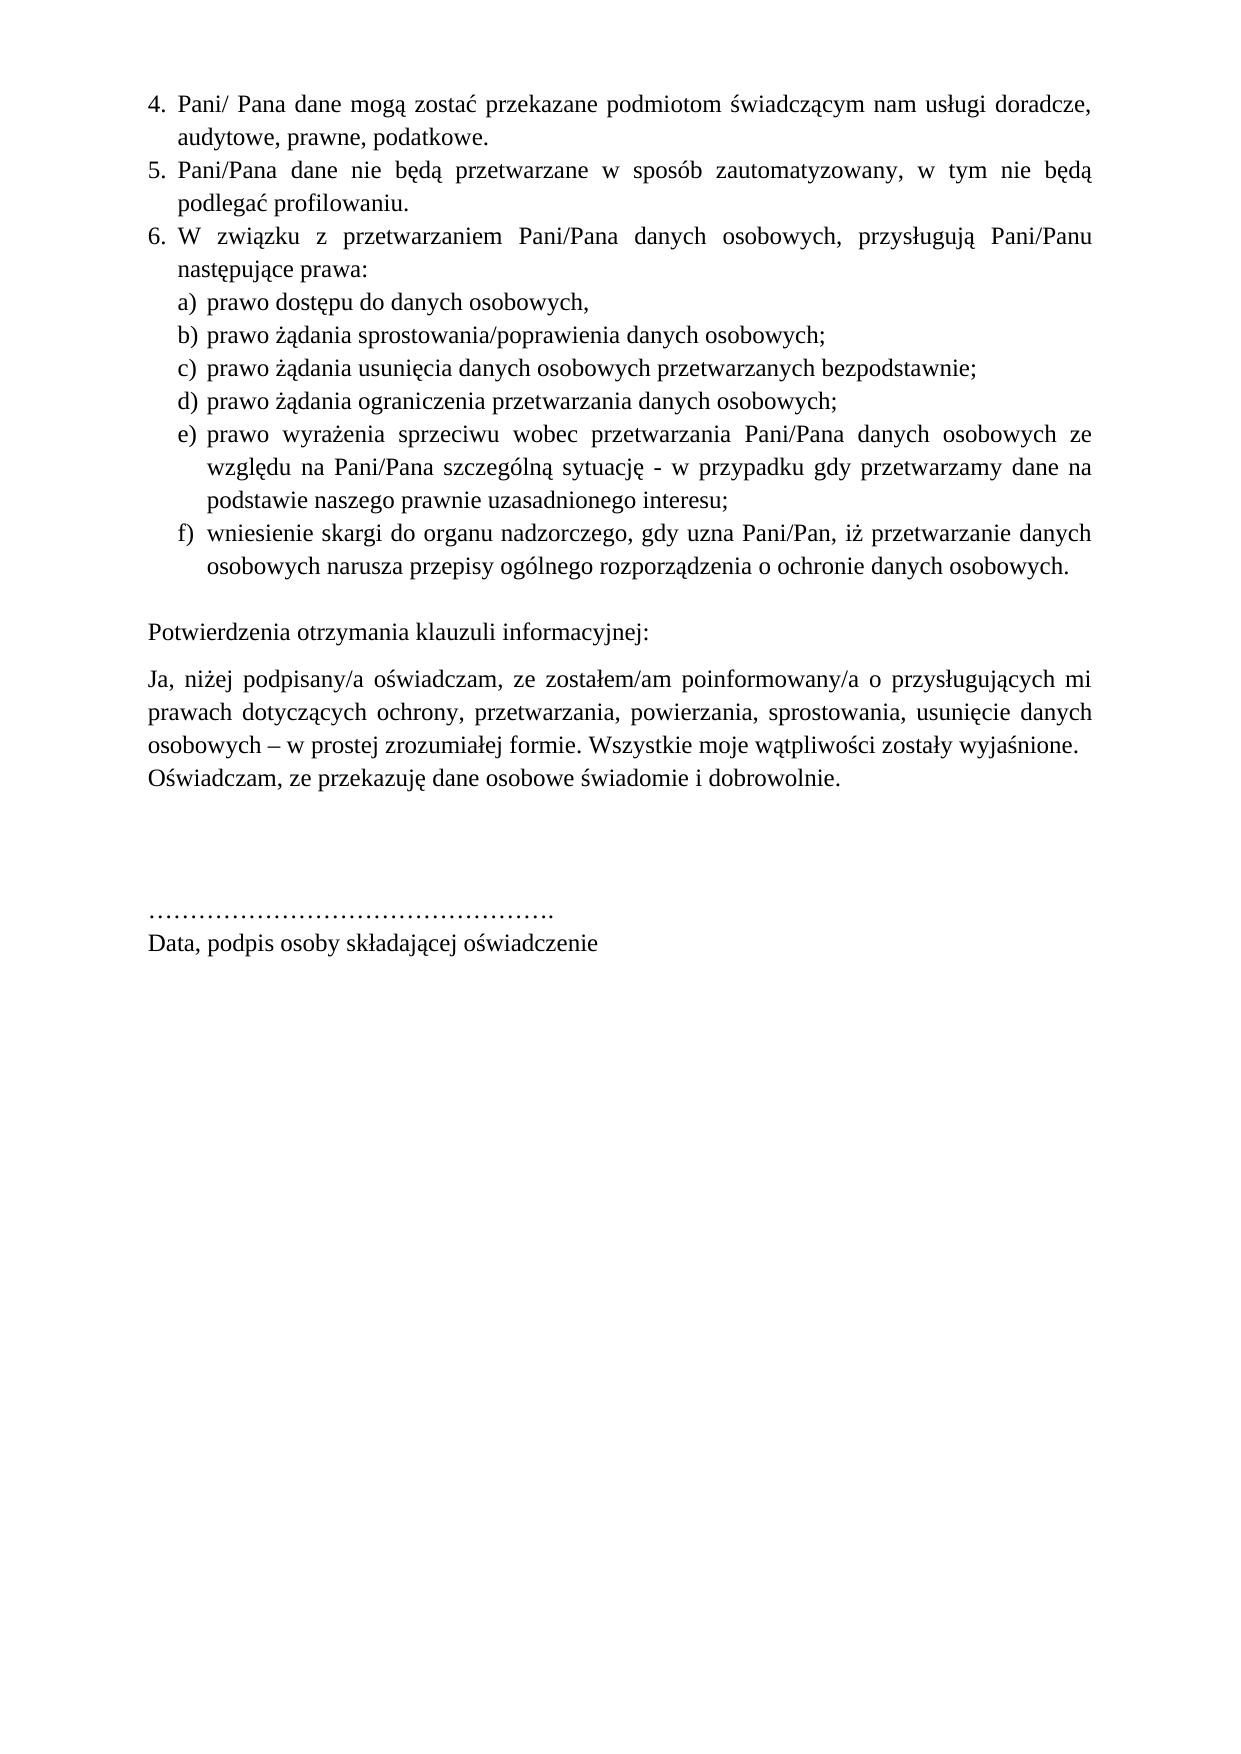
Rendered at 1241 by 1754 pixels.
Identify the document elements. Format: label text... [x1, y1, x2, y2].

list prawo dostępu do danych osobowych, [177, 287, 1093, 316]
text Potwierdzenia otrzymania klauzuli informacyjnej: [148, 617, 1093, 646]
text Oświadczam, ze przekazuję dane osobowe świadomie i dobrowolnie. [148, 763, 1093, 792]
list Pani/ Pana dane mogą zostać przekazane podmiotom świadczącym nam usługi doradcze, audytowe, prawne, podatkowe. [148, 89, 1093, 150]
list prawo wyrażenia sprzeciwu wobec przetwarzania Pani/Pana danych osobowych ze względu na Pani/Pana szczególną sytuację - w przypadku gdy przetwarzamy dane na podstawie naszego prawnie uzasadnionego interesu; [177, 419, 1093, 514]
text Data, podpis osoby składającej oświadczenie [148, 928, 1093, 957]
text …………………………………………. [148, 895, 1093, 924]
list prawo żądania ograniczenia przetwarzania danych osobowych; [177, 386, 1093, 414]
list wniesienie skargi do organu nadzorczego, gdy uzna Pani/Pan, iż przetwarzanie danych osobowych narusza przepisy ogólnego rozporządzenia o ochronie danych osobowych. [177, 518, 1093, 580]
list prawo żądania usunięcia danych osobowych przetwarzanych bezpodstawnie; [177, 353, 1093, 382]
list W związku z przetwarzaniem Pani/Pana danych osobowych, przysługują Pani/Panu następujące prawa: [148, 221, 1093, 282]
list prawo żądania sprostowania/poprawienia danych osobowych; [177, 320, 1093, 348]
text Ja, niżej podpisany/a oświadczam, ze zostałem/am poinformowany/a o przysługujących mi prawach dotyczących ochrony, przetwarzania, powierzania, sprostowania, usunięcie danych osobowych – w prostej zrozumiałej formie. Wszystkie moje wątpliwości zostały wyjaśnione. [148, 664, 1093, 758]
list Pani/Pana dane nie będą przetwarzane w sposób zautomatyzowany, w tym nie będą podlegać profilowaniu. [148, 155, 1093, 216]
